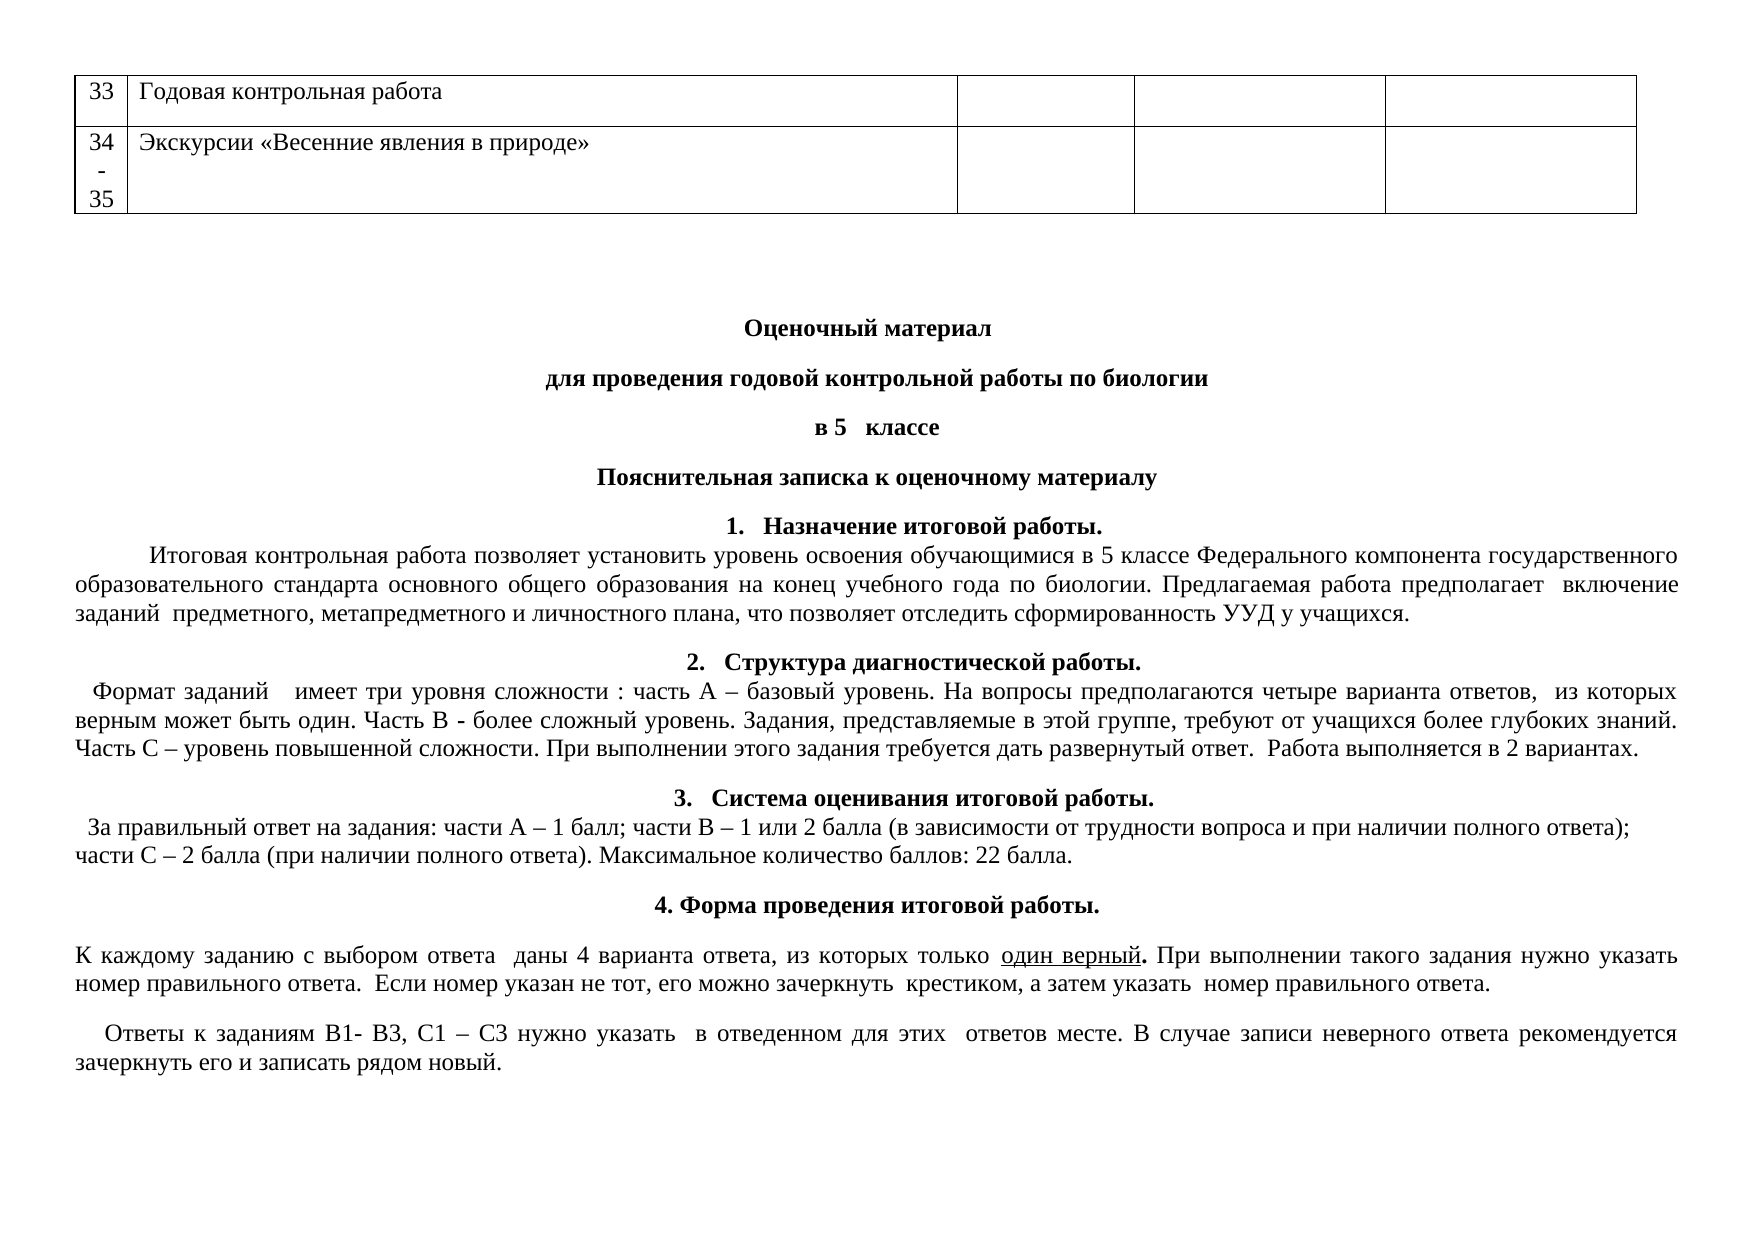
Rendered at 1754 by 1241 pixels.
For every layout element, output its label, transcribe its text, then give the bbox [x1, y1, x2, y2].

table_cell [1135, 127, 1385, 213]
text К каждому заданию с выбором ответа даны 4 варианта ответа, из которых только один верный. При выполнении такого задания нужно указать номер правильного ответа. Если номер указан не тот, его можно зачеркнуть крестиком, а затем указать номер правильного ответа. [75, 940, 1679, 997]
text для проведения годовой контрольной работы по биологии [75, 363, 1679, 391]
table_cell Годовая контрольная работа [128, 76, 957, 126]
list Структура диагностической работы. [149, 647, 1679, 676]
table_cell [1386, 76, 1636, 126]
text Формат заданий имеет три уровня сложности : часть А – базовый уровень. На вопросы предполагаются четыре варианта ответов, из которых верным может быть один. Часть В - более сложный уровень. Задания, представляемые в этой группе, требуют от учащихся более глубоких знаний. Часть С – уровень повышенной сложности. При выполнении этого задания требуется дать развернутый ответ. Работа выполняется в 2 вариантах. [75, 676, 1679, 762]
text Пояснительная записка к оценочному материалу [75, 462, 1679, 491]
table_cell 33 [76, 76, 127, 126]
table_cell [1386, 127, 1636, 213]
list Назначение итоговой работы. [149, 511, 1679, 540]
text Ответы к заданиям В1- В3, С1 – С3 нужно указать в отведенном для этих ответов месте. В случае записи неверного ответа рекомендуется зачеркнуть его и записать рядом новый. [75, 1018, 1679, 1076]
list Система оценивания итоговой работы. [149, 783, 1679, 812]
table_cell 34-35 [76, 127, 127, 213]
table_cell [958, 76, 1134, 126]
text За правильный ответ на задания: части А – 1 балл; части В – 1 или 2 балла (в зависимости от трудности вопроса и при наличии полного ответа); части С – 2 балла (при наличии полного ответа). Максимальное количество баллов: 22 балла. [75, 812, 1679, 869]
text в 5 классе [75, 412, 1679, 441]
text Оценочный материал [75, 313, 1679, 342]
text 4. Форма проведения итоговой работы. [75, 890, 1679, 919]
table_cell [1135, 76, 1385, 126]
text Итоговая контрольная работа позволяет установить уровень освоения обучающимися в 5 классе Федерального компонента государственного образовательного стандарта основного общего образования на конец учебного года по биологии. Предлагаемая работа предполагает включение заданий предметного, метапредметного и личностного плана, что позволяет отследить сформированность УУД у учащихся. [75, 540, 1679, 626]
table_cell [958, 127, 1134, 213]
table_cell Экскурсии «Весенние явления в природе» [128, 127, 957, 213]
